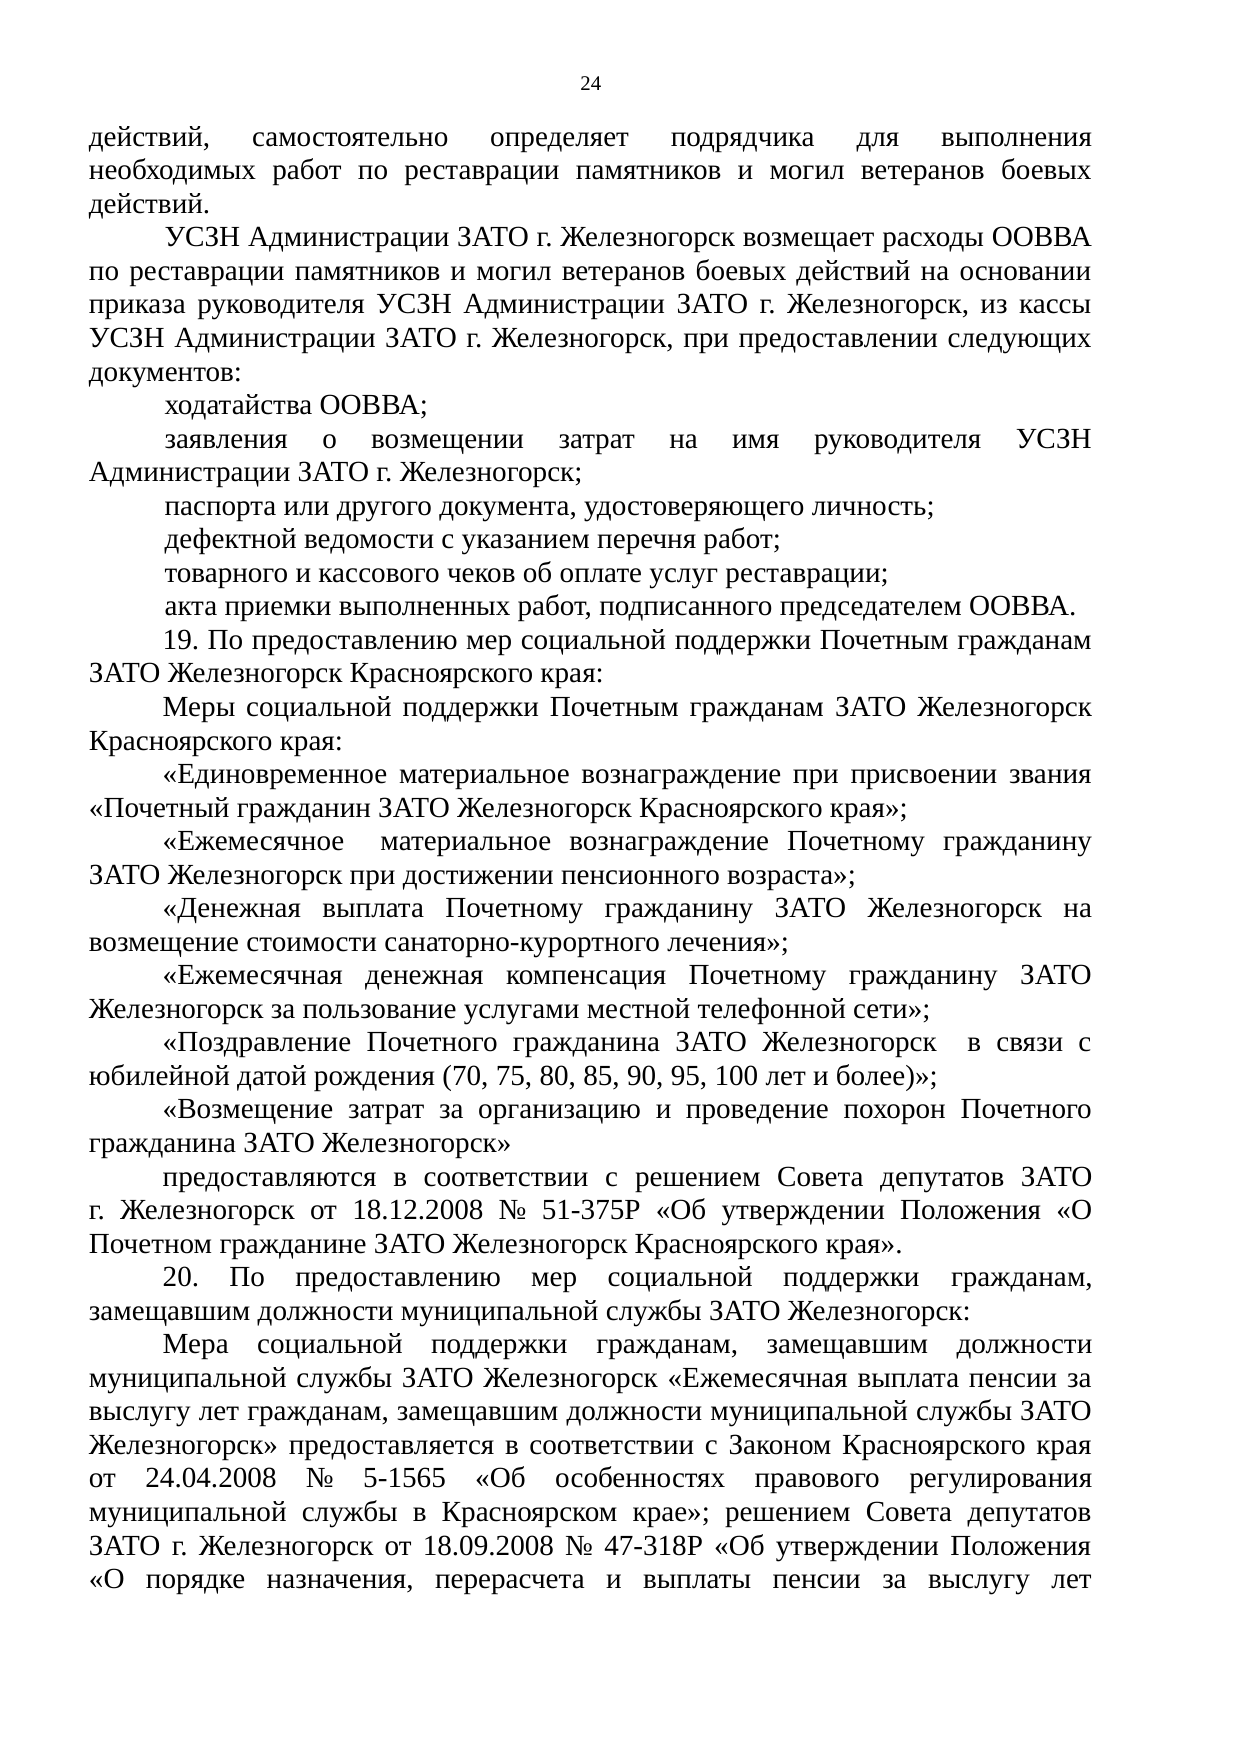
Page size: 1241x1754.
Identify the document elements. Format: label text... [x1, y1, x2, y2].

text акта приемки выполненных работ, подписанного председателем ООВВА. [89, 588, 1092, 622]
text Меры социальной поддержки Почетным гражданам ЗАТО Железногорск Красноярского края: [89, 689, 1092, 756]
text заявления о возмещении затрат на имя руководителя УСЗН Администрации ЗАТО г. Железногорск; [89, 421, 1092, 488]
text «Поздравление Почетного гражданина ЗАТО Железногорск в связи с юбилейной датой рождения (70, 75, 80, 85, 90, 95, 100 лет и более)»; [89, 1024, 1092, 1092]
text дефектной ведомости с указанием перечня работ; [89, 521, 1092, 555]
text товарного и кассового чеков об оплате услуг реставрации; [89, 555, 1092, 588]
text «Возмещение затрат за организацию и проведение похорон Почетного гражданина ЗАТО Железногорск» [89, 1092, 1092, 1159]
text паспорта или другого документа, удостоверяющего личность; [89, 488, 1092, 521]
text «Единовременное материальное вознаграждение при присвоении звания «Почетный гражданин ЗАТО Железногорск Красноярского края»; [89, 756, 1092, 823]
text «Ежемесячная денежная компенсация Почетному гражданину ЗАТО Железногорск за пользование услугами местной телефонной сети»; [89, 957, 1092, 1024]
text УСЗН Администрации ЗАТО г. Железногорск возмещает расходы ООВВА по реставрации памятников и могил ветеранов боевых действий на основании приказа руководителя УСЗН Администрации ЗАТО г. Железногорск, из кассы УСЗН Администрации ЗАТО г. Железногорск, при предоставлении следующих документов: [89, 219, 1092, 387]
text «Ежемесячное материальное вознаграждение Почетному гражданину ЗАТО Железногорск при достижении пенсионного возраста»; [89, 823, 1092, 890]
text «Денежная выплата Почетному гражданину ЗАТО Железногорск на возмещение стоимости санаторно-курортного лечения»; [89, 890, 1092, 957]
text 20. По предоставлению мер социальной поддержки гражданам, замещавшим должности муниципальной службы ЗАТО Железногорск: [89, 1259, 1092, 1326]
text 19. По предоставлению мер социальной поддержки Почетным гражданам ЗАТО Железногорск Красноярского края: [89, 622, 1092, 689]
text предоставляются в соответствии с решением Совета депутатов ЗАТО г. Железногорск от 18.12.2008 № 51-375Р «Об утверждении Положения «О Почетном гражданине ЗАТО Железногорск Красноярского края». [89, 1159, 1092, 1259]
text ходатайства ООВВА; [89, 387, 1092, 421]
